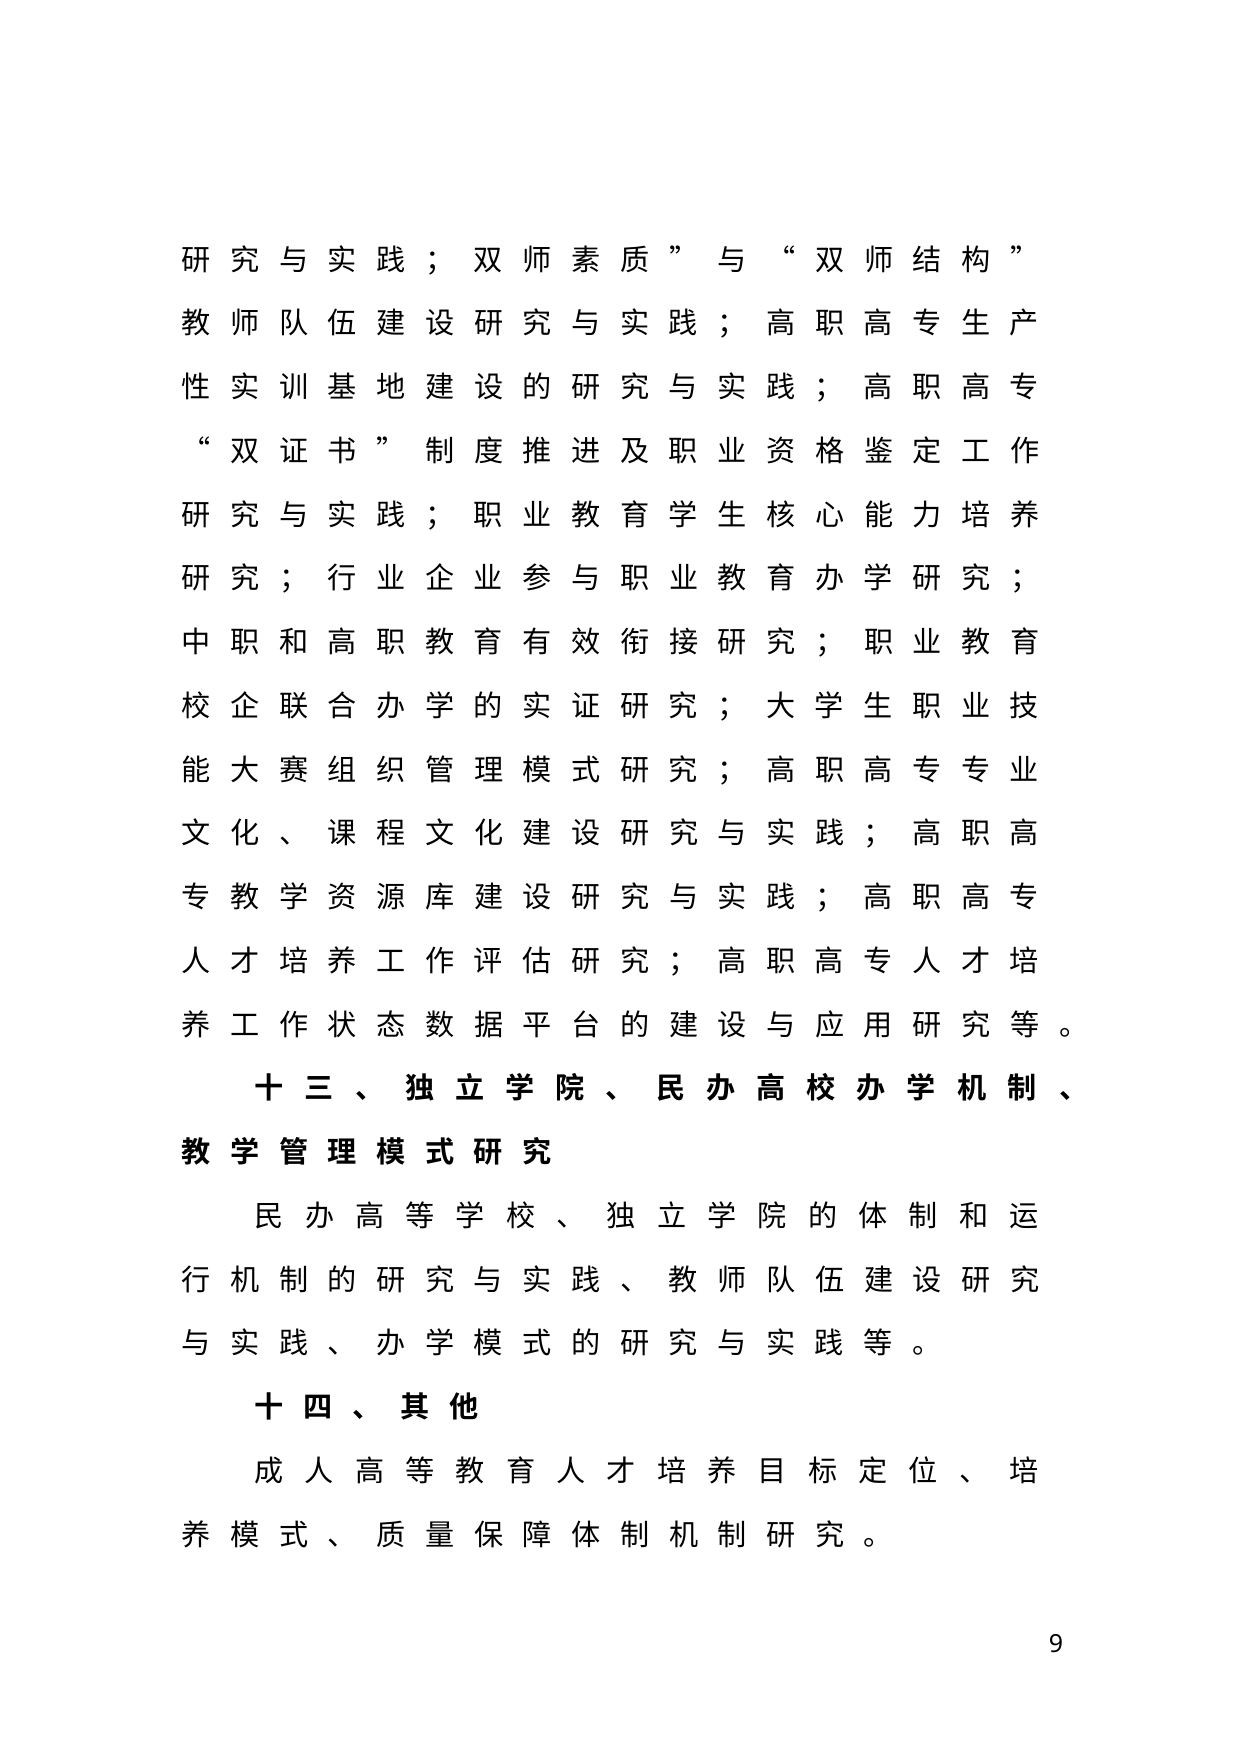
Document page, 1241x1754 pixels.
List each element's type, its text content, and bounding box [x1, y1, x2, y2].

text 成人高等教育人才培养目标定位、培养模式、质量保障体制机制研究。 [181, 1437, 1059, 1564]
text 十三、独立学院、民办高校办学机制、教学管理模式研究 [181, 1054, 1059, 1182]
text 十四、其他 [181, 1373, 1059, 1437]
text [181, 225, 1059, 1054]
text 民办高等学校、独立学院的体制和运行机制的研究与实践、教师队伍建设研究与实践、办学模式的研究与实践等。 [181, 1182, 1059, 1373]
